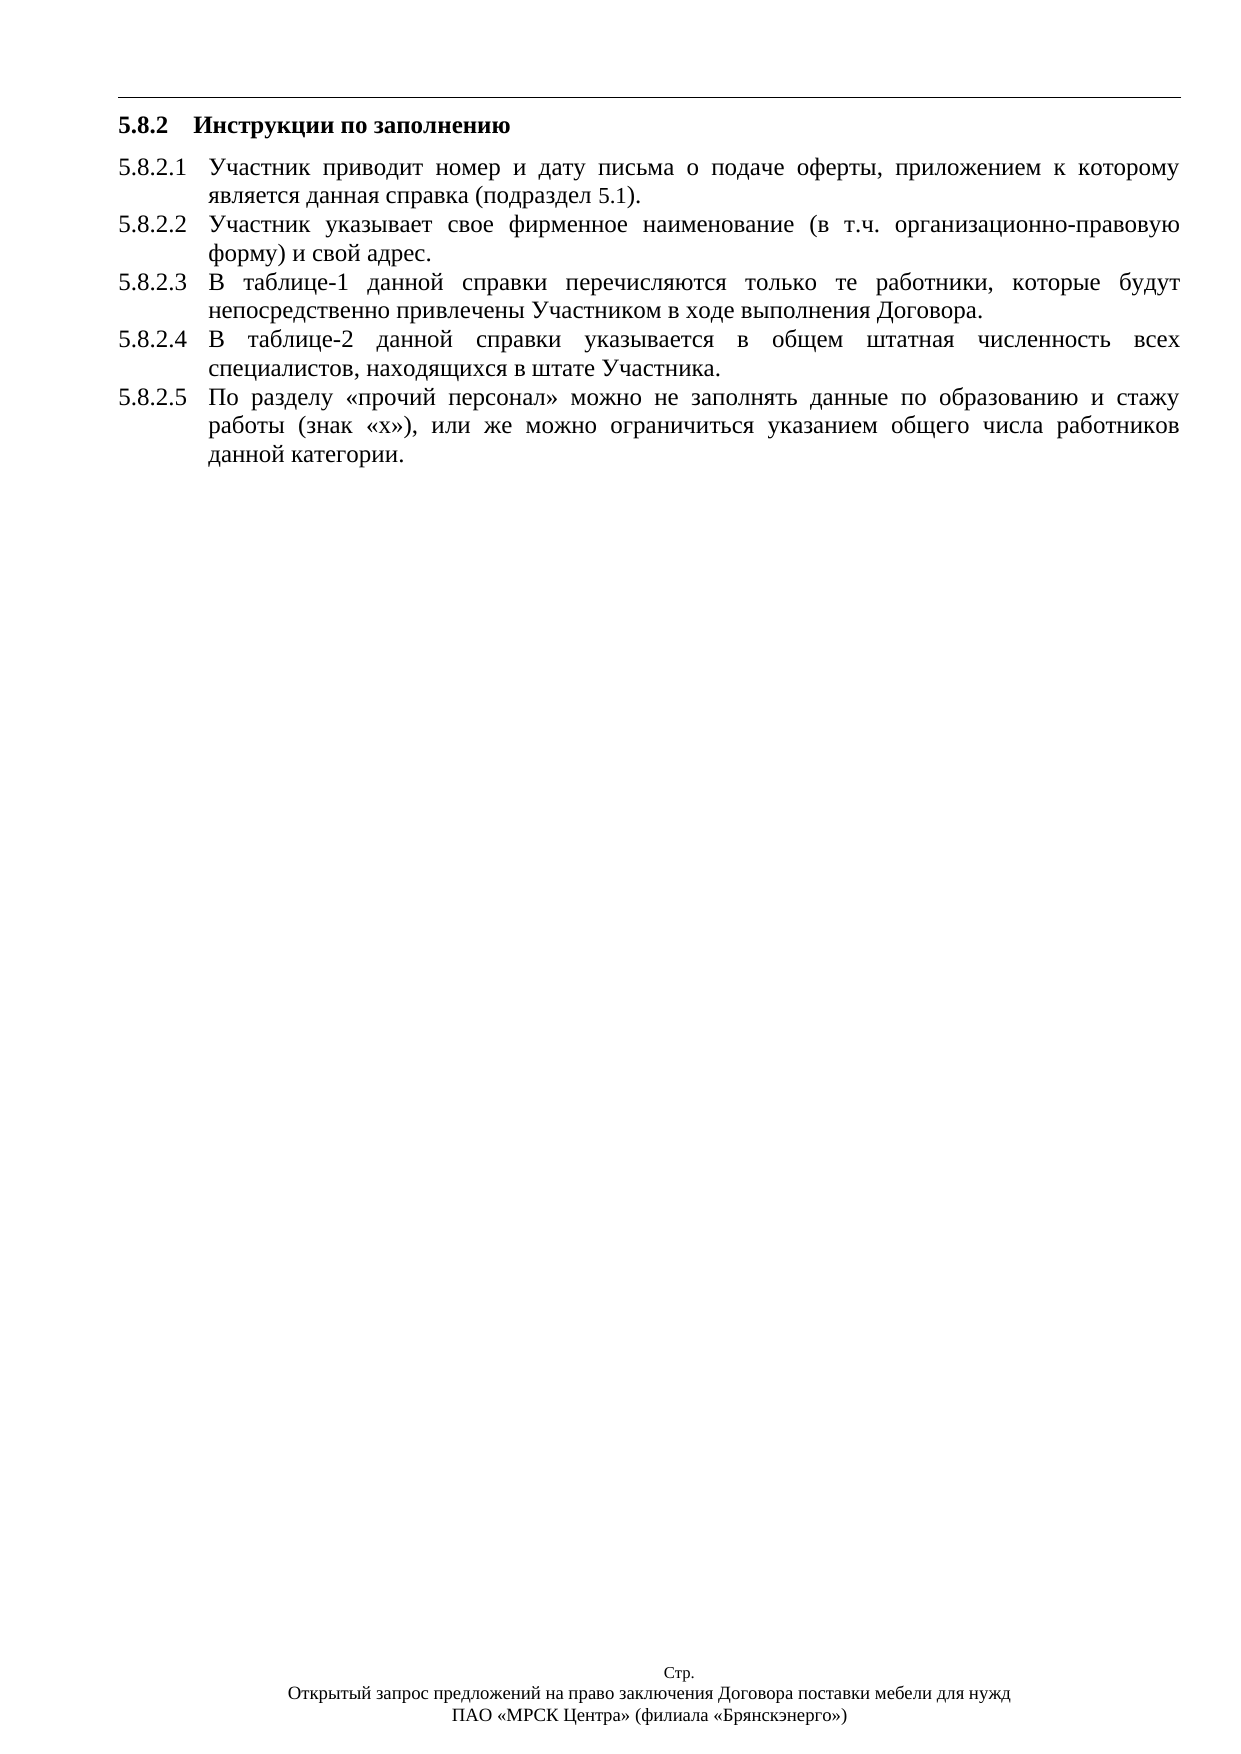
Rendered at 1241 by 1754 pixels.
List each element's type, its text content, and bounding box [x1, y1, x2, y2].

list В таблице-1 данной справки перечисляются только те работники, которые будут непосредственно привлечены Участником в ходе выполнения Договора. [118, 267, 1181, 324]
list В таблице-2 данной справки указывается в общем штатная численность всех специалистов, находящихся в штате Участника. [118, 324, 1181, 382]
subtitle Инструкции по заполнению [118, 111, 1181, 139]
list По разделу «прочий персонал» можно не заполнять данные по образованию и стажу работы (знак «х»), или же можно ограничиться указанием общего числа работников данной категории. [118, 382, 1181, 468]
list Участник указывает свое фирменное наименование (в т.ч. организационно-правовую форму) и свой адрес. [118, 209, 1181, 267]
list Участник приводит номер и дату письма о подаче оферты, приложением к которому является данная справка (подраздел 5.1). [118, 152, 1181, 209]
